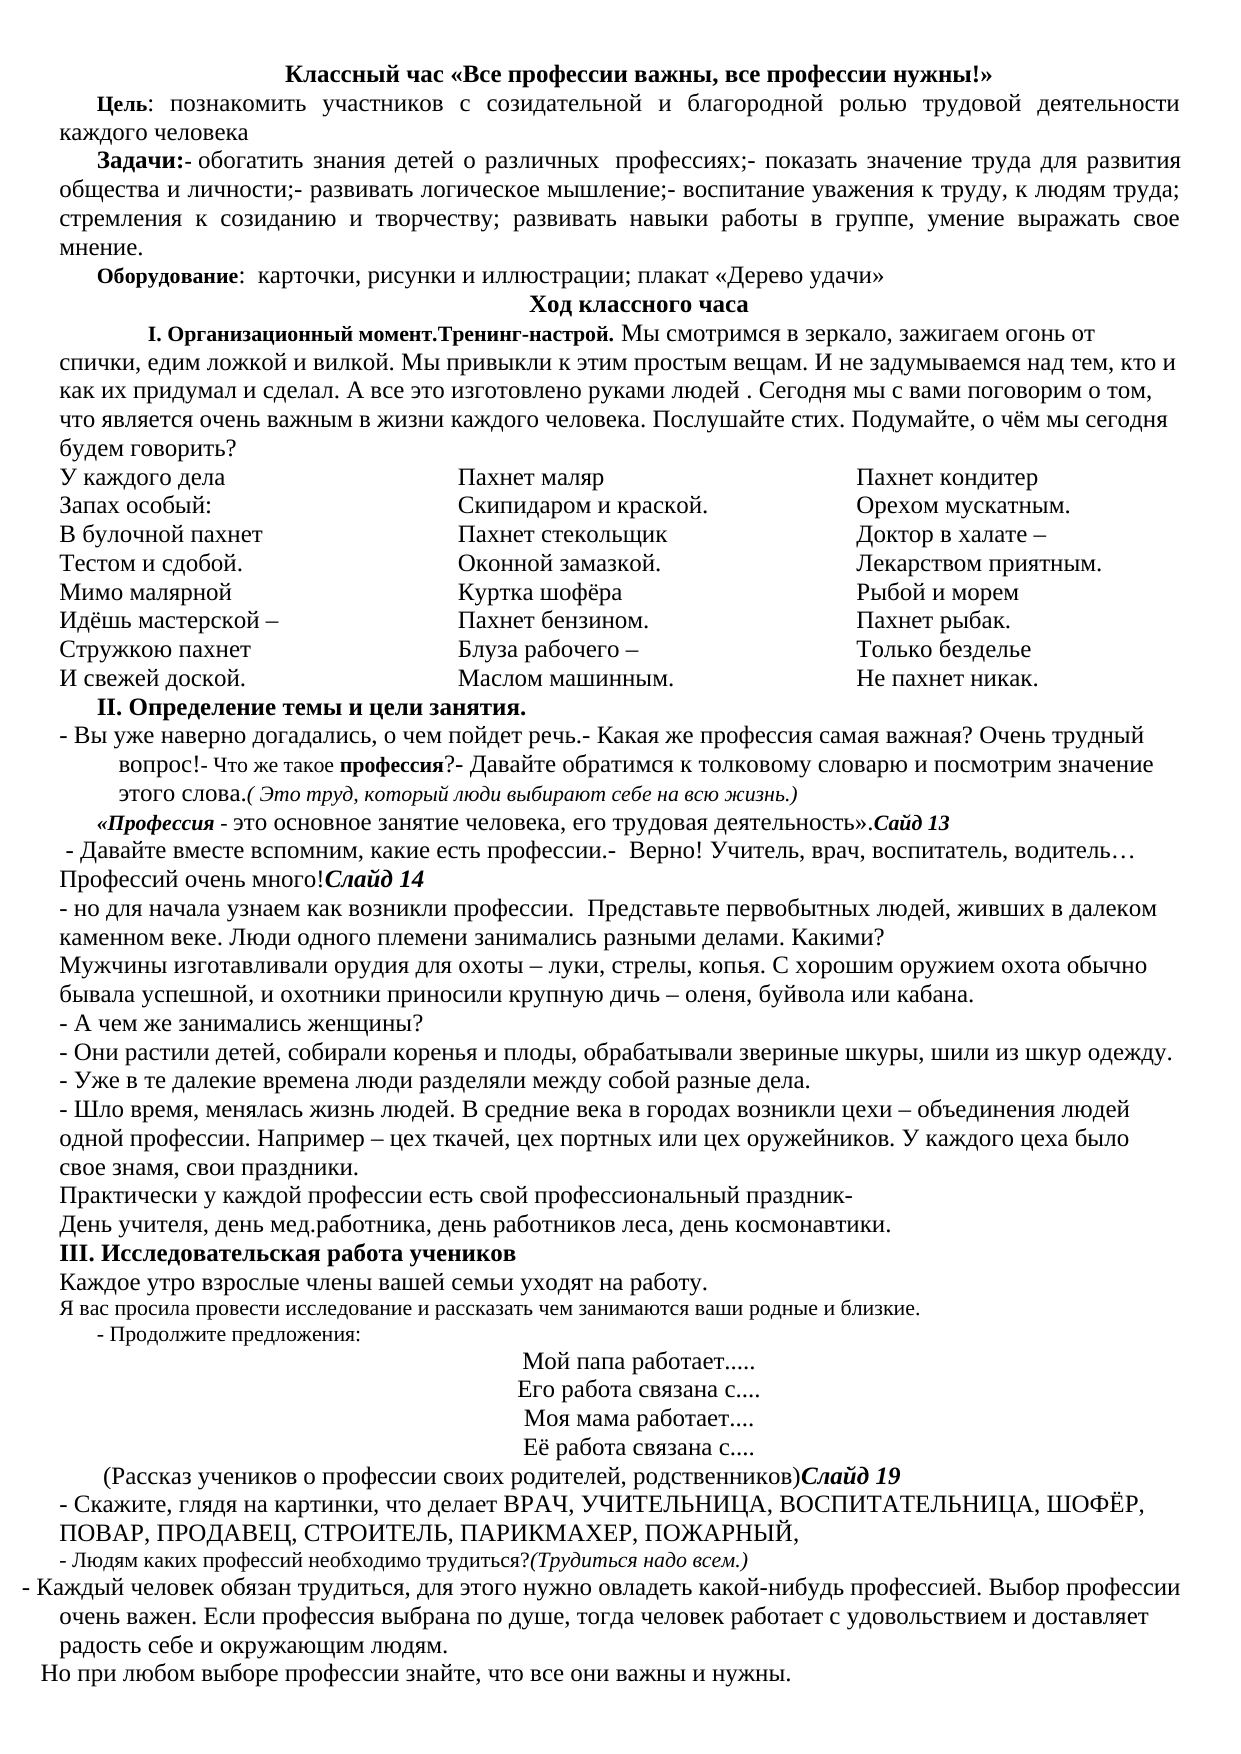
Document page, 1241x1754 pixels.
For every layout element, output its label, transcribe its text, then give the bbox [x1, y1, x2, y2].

text Пахнет кондитер [856, 462, 1181, 490]
text Оборудование: карточки, рисунки и иллюстрации; плакат «Дерево удачи» [59, 260, 1181, 289]
text - Они растили детей, собирали коренья и плоды, обрабатывали звериные шкуры, шили из шкур одежду. [59, 1037, 1181, 1065]
text I. Организационный момент.Тренинг-настрой. Мы смотримся в зеркало, зажигаем огонь от спички, едим ложкой и вилкой. Мы привыкли к этим простым вещам. И не задумываемся над тем, кто и как их придумал и сделал. А все это изготовлено руками людей . Сегодня мы с вами поговорим о том, что является очень важным в жизни каждого человека. Послушайте стих. Подумайте, о чём мы сегодня будем говорить? [59, 318, 1181, 462]
text Куртка шофёра [458, 577, 782, 605]
text Лекарством приятным. [856, 548, 1181, 577]
text У каждого дела [59, 462, 384, 490]
text Задачи:- обогатить знания детей о различных профессиях;- показать значение труда для развития общества и личности;- развивать логическое мышление;- воспитание уважения к труду, к людям труда; стремления к созиданию и творчеству; развивать навыки работы в группе, умение выражать свое мнение. [59, 145, 1181, 260]
text В булочной пахнет [59, 519, 384, 548]
text Скипидаром и краской. [458, 490, 782, 519]
text Ход классного часа [59, 289, 1181, 318]
text Классный час «Все профессии важны, все профессии нужны!» [59, 59, 1181, 88]
text Только безделье [856, 634, 1181, 663]
text - Давайте вместе вспомним, какие есть профессии.- Верно! Учитель, врач, воспитатель, водитель… Профессий очень много!Слайд 14 [59, 835, 1181, 893]
text Мимо малярной [59, 577, 384, 605]
text - А чем же занимались женщины? [59, 1008, 1181, 1037]
text Тестом и сдобой. [59, 548, 384, 577]
text Моя мама работает.... [59, 1403, 1181, 1432]
text - Вы уже наверно догадались, о чем пойдет речь.- Какая же профессия самая важная? Очень трудный вопрос!- Что же такое профессия?- Давайте обратимся к толковому словарю и посмотрим значение этого слова.( Это труд, который люди выбирают себе на всю жизнь.) [59, 720, 1181, 807]
text Цель: познакомить участников с созидательной и благородной ролью трудовой деятельности каждого человека [59, 88, 1181, 145]
text День учителя, день мед.работника, день работников леса, день космонавтики. [59, 1209, 1181, 1238]
text Каждое утро взрослые члены вашей семьи уходят на работу. [59, 1267, 1181, 1295]
text Идёшь мастерской – [59, 605, 384, 634]
text - Людям каких профессий необходимо трудиться?(Трудиться надо всем.) [59, 1547, 1181, 1572]
text Стружкою пахнет [59, 634, 384, 663]
text - Уже в те далекие времена люди разделяли между собой разные дела. [59, 1065, 1181, 1094]
text Орехом мускатным. [856, 490, 1181, 519]
text Мой папа работает..... [59, 1346, 1181, 1374]
text «Профессия - это основное занятие человека, его трудовая деятельность».Сайд 13 [59, 807, 1181, 835]
text Практически у каждой профессии есть свой профессиональный праздник- [59, 1180, 1181, 1209]
text Маслом машинным. [458, 663, 782, 692]
text Её работа связана с.... [59, 1432, 1181, 1461]
text Запах особый: [59, 490, 384, 519]
text Пахнет рыбак. [856, 605, 1181, 634]
text - Каждый человек обязан трудиться, для этого нужно овладеть какой-нибудь профессией. Выбор профессии очень важен. Если профессия выбрана по душе, тогда человек работает с удовольствием и доставляет радость себе и окружающим людям. [22, 1572, 1181, 1658]
text (Рассказ учеников о профессии своих родителей, родственников)Слайд 19 [59, 1461, 1181, 1489]
text И свежей доской. [59, 663, 384, 692]
text Мужчины изготавливали орудия для охоты – луки, стрелы, копья. С хорошим оружием охота обычно бывала успешной, и охотники приносили крупную дичь – оленя, буйвола или кабана. [59, 950, 1181, 1008]
text - Продолжите предложения: [59, 1321, 1181, 1346]
text Пахнет стекольщик [458, 519, 782, 548]
text Доктор в халате – [856, 519, 1181, 548]
text Не пахнет никак. [856, 663, 1181, 692]
text Его работа связана с.... [59, 1374, 1181, 1403]
text Но при любом выборе профессии знайте, что все они важны и нужны. [22, 1658, 1181, 1687]
text Рыбой и морем [856, 577, 1181, 605]
text Оконной замазкой. [458, 548, 782, 577]
text Пахнет маляр [458, 462, 782, 490]
text II. Определение темы и цели занятия. [59, 692, 1181, 720]
text - Скажите, глядя на картинки, что делает ВРАЧ, УЧИТЕЛЬНИЦА, ВОСПИТАТЕЛЬНИЦА, ШОФЁР, ПОВАР, ПРОДАВЕЦ, СТРОИТЕЛЬ, ПАРИКМАХЕР, ПОЖАРНЫЙ, [59, 1489, 1181, 1547]
text - но для начала узнаем как возникли профессии. Представьте первобытных людей, живших в далеком каменном веке. Люди одного племени занимались разными делами. Какими? [59, 893, 1181, 950]
text Пахнет бензином. [458, 605, 782, 634]
text III. Исследовательская работа учеников [59, 1238, 1181, 1267]
text Блуза рабочего – [458, 634, 782, 663]
text - Шло время, менялась жизнь людей. В средние века в городах возникли цехи – объединения людей одной профессии. Например – цех ткачей, цех портных или цех оружейников. У каждого цеха было свое знамя, свои праздники. [59, 1094, 1181, 1180]
text Я вас просила провести исследование и рассказать чем занимаются ваши родные и близкие. [59, 1295, 1181, 1321]
